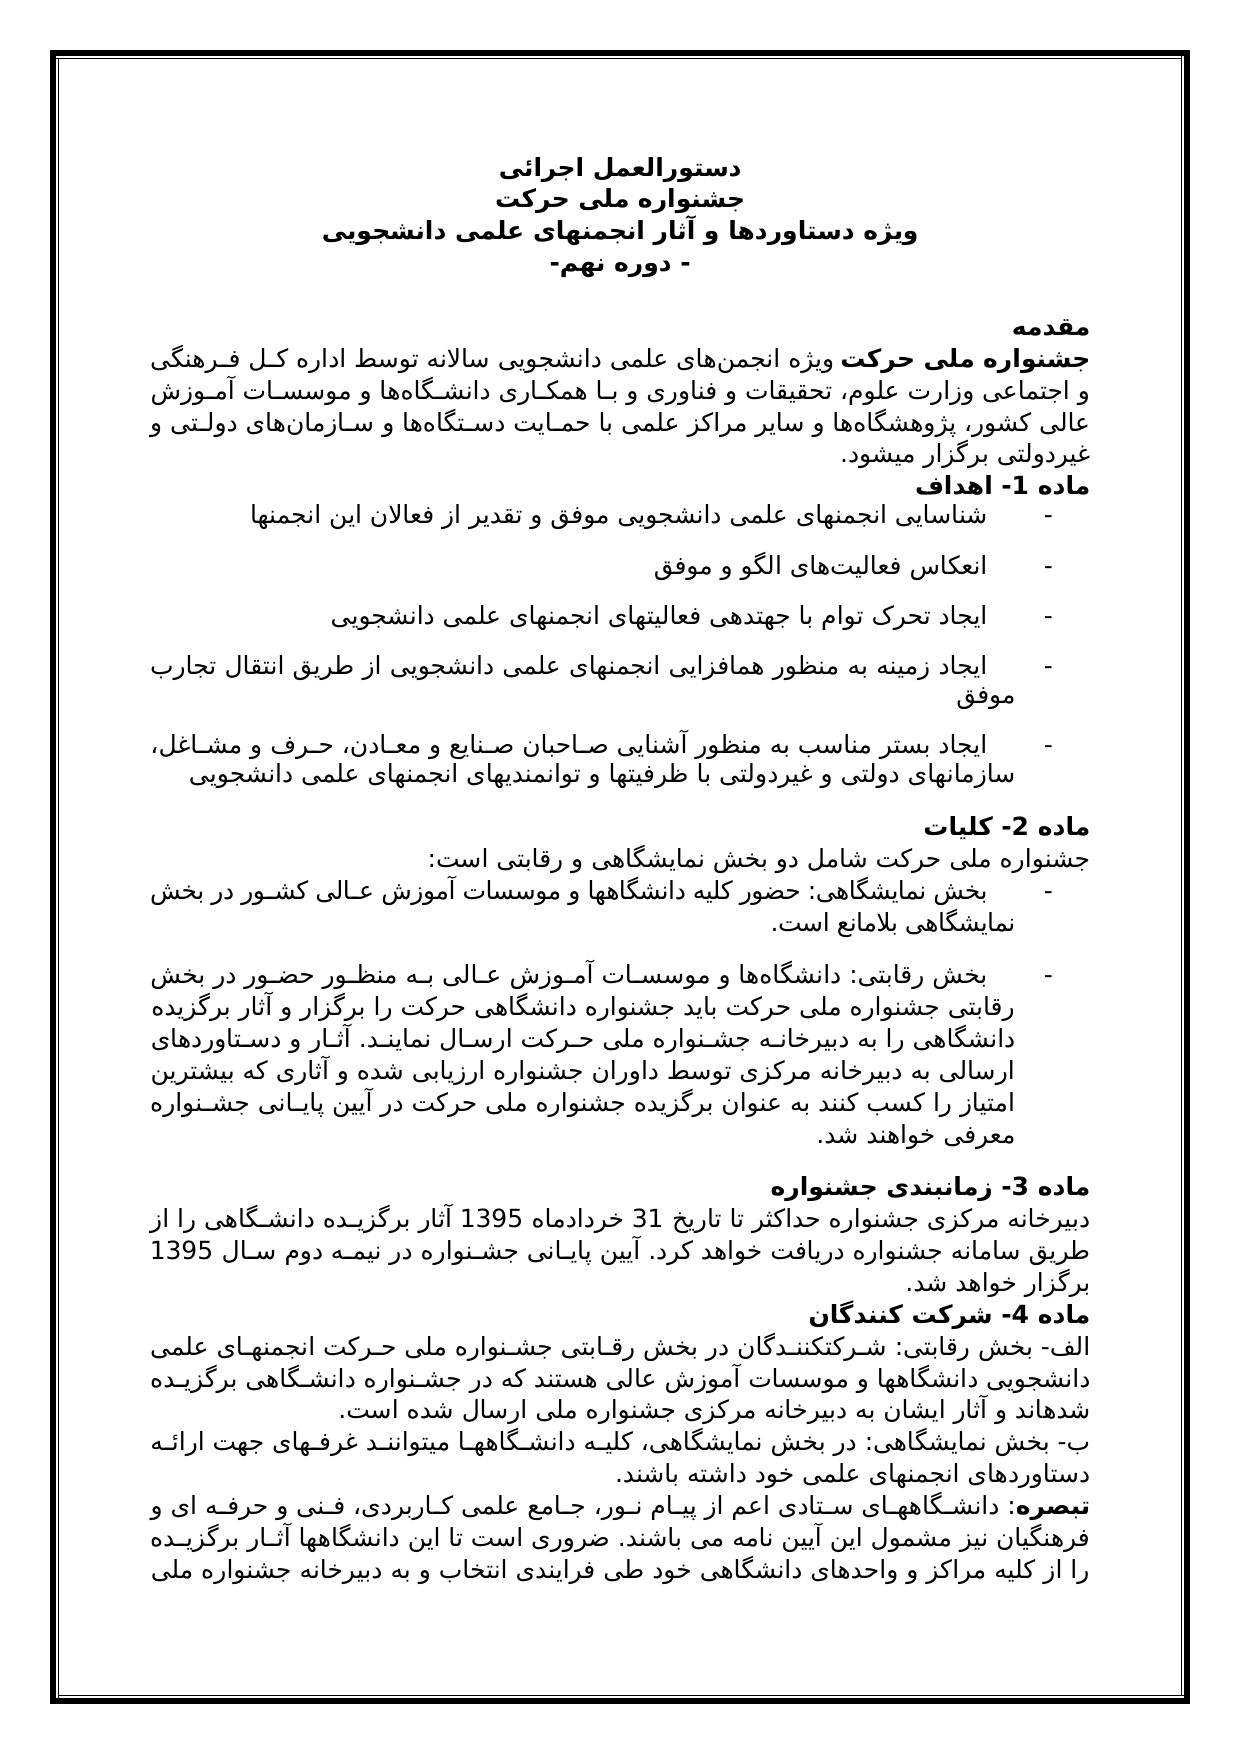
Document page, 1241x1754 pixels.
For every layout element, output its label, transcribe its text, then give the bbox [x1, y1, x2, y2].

text جشنواره ملی حرکت ویژه انجمن‌های علمی دانشجویی سالانه توسط اداره کل فرهنگی و اجتماعی وزارت علوم، تحقیقات و فناوری و با همکاری دانشگاه‌ها و موسسات آموزش عالی کشور، پژوهشگاه‌ها و سایر مراکز علمی با حمایت دستگاه‌ها و سازمان‌های دولتی و غیردولتی برگزار میشود. [150, 341, 1090, 469]
text - ایجاد بستر مناسب به منظور آشنایی صاحبان صنایع و معادن، حرف و مشاغل، سازمانهای دولتی و غیردولتی با ظرفیتها و توانمندیهای انجمنهای علمی دانشجویی [150, 730, 1053, 789]
text دبیرخانه مرکزی جشنواره حداکثر تا تاریخ 31 خردادماه 1395 آثار برگزیده دانشگاهی را از طریق سامانه جشنواره دریافت خواهد کرد. آیین پایانی جشنواره در نیمه دوم سال 1395 برگزار خواهد شد. [150, 1202, 1090, 1297]
text ب- بخش نمایشگاهی: در بخش نمایشگاهی، کلیه دانشگاهها میتوانند غرفهای جهت ارائه دستاوردهای انجمنهای علمی خود داشته باشند. [150, 1425, 1090, 1489]
text - ایجاد تحرک توام با جهتدهی فعالیتهای انجمنهای علمی دانشجویی [150, 601, 1053, 630]
text ماده 2- کلیات [150, 809, 1090, 841]
text - دوره نهم- [150, 246, 1090, 277]
text - ایجاد زمینه به منظور همافزایی انجمنهای علمی دانشجویی از طریق انتقال تجارب موفق [150, 651, 1053, 709]
text الف- بخش رقابتی: شرکتکنندگان در بخش رقابتی جشنواره ملی حرکت انجمنهای علمی دانشجویی دانشگاهها و موسسات آموزش عالی هستند که در جشنواره دانشگاهی برگزیده شدهاند و آثار ایشان به دبیرخانه مرکزی جشنواره ملی ارسال شده است. [150, 1329, 1090, 1425]
text ماده 3- زمانبندی جشنواره [150, 1170, 1090, 1202]
text ماده 1- اهداف [150, 469, 1090, 501]
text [150, 1489, 1090, 1584]
text - شناسایی انجمنهای علمی دانشجویی موفق و تقدیر از فعالان این انجمنها [150, 501, 1053, 530]
text ویژه دستاوردها و آثار انجمنهای علمی دانشجویی [150, 214, 1090, 246]
text جشنواره ملی حرکت [150, 182, 1090, 214]
text - انعکاس فعالیت‌های الگو و موفق [150, 551, 1053, 580]
text - بخش رقابتی: دانشگاه‌ها و موسسات آموزش عالی به منظور حضور در بخش رقابتی جشنواره ملی حرکت باید جشنواره دانشگاهی حرکت را برگزار و آثار برگزیده دانشگاهی را به دبیرخانه جشنواره ملی حرکت ارسال نمایند. آثار و دستاوردهای ارسالی به دبیرخانه مرکزی توسط داوران جشنواره ارزیابی شده و آثاری که بیشترین امتیاز را کسب کنند به عنوان برگزیده جشنواره ملی حرکت در آیین پایانی جشنواره معرفی خواهند شد. [150, 958, 1053, 1149]
text دستورالعمل اجرائی [150, 150, 1090, 182]
text ماده 4- شرکت کنندگان [150, 1297, 1090, 1329]
text مقدمه [150, 309, 1090, 341]
text جشنواره ملی حرکت شامل دو بخش نمایشگاهی و رقابتی است: [150, 841, 1090, 873]
text - بخش نمایشگاهی: حضور کلیه دانشگاهها و موسسات آموزش عالی کشور در بخش نمایشگاهی بلامانع است. [150, 873, 1053, 937]
